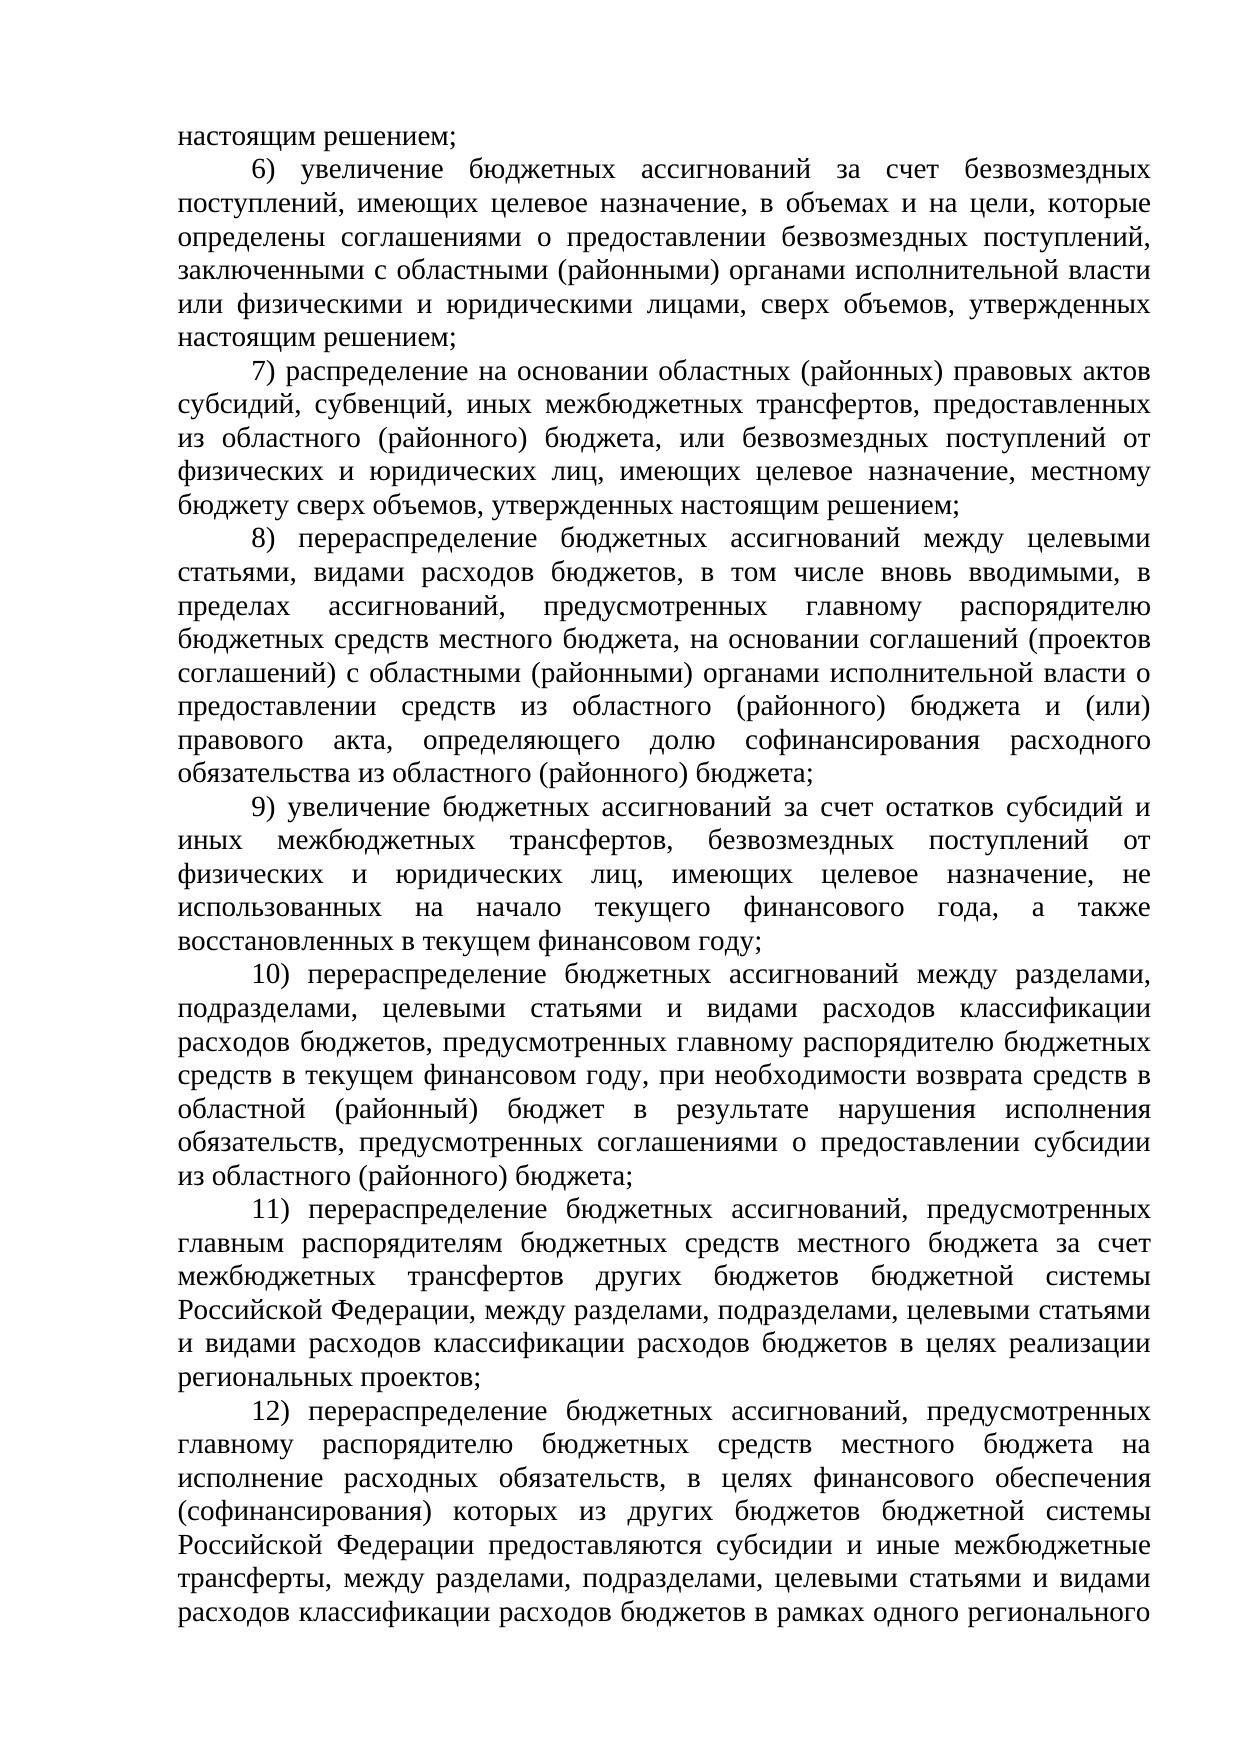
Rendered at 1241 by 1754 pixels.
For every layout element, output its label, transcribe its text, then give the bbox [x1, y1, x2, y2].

text 8) перераспределение бюджетных ассигнований между целевыми статьями, видами расходов бюджетов, в том числе вновь вводимыми, в пределах ассигнований, предусмотренных главному распорядителю бюджетных средств местного бюджета, на основании соглашений (проектов соглашений) с областными (районными) органами исполнительной власти о предоставлении средств из областного (районного) бюджета и (или) правового акта, определяющего долю софинансирования расходного обязательства из областного (районного) бюджета; [177, 521, 1152, 789]
text 7) распределение на основании областных (районных) правовых актов субсидий, субвенций, иных межбюджетных трансфертов, предоставленных из областного (районного) бюджета, или безвозмездных поступлений от физических и юридических лиц, имеющих целевое назначение, местному бюджету сверх объемов, утвержденных настоящим решением; [177, 353, 1152, 521]
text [177, 1393, 1152, 1627]
text 10) перераспределение бюджетных ассигнований между разделами, подразделами, целевыми статьями и видами расходов классификации расходов бюджетов, предусмотренных главному распорядителю бюджетных средств в текущем финансовом году, при необходимости возврата средств в областной (районный) бюджет в результате нарушения исполнения обязательств, предусмотренных соглашениями о предоставлении субсидии из областного (районного) бюджета; [177, 957, 1152, 1191]
text 11) перераспределение бюджетных ассигнований, предусмотренных главным распорядителям бюджетных средств местного бюджета за счет межбюджетных трансфертов других бюджетов бюджетной системы Российской Федерации, между разделами, подразделами, целевыми статьями и видами расходов классификации расходов бюджетов в целях реализации региональных проектов; [177, 1191, 1152, 1393]
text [177, 118, 1152, 152]
text 6) увеличение бюджетных ассигнований за счет безвозмездных поступлений, имеющих целевое назначение, в объемах и на цели, которые определены соглашениями о предоставлении безвозмездных поступлений, заключенными с областными (районными) органами исполнительной власти или физическими и юридическими лицами, сверх объемов, утвержденных настоящим решением; [177, 152, 1152, 353]
text 9) увеличение бюджетных ассигнований за счет остатков субсидий и иных межбюджетных трансфертов, безвозмездных поступлений от физических и юридических лиц, имеющих целевое назначение, не использованных на начало текущего финансового года, а также восстановленных в текущем финансовом году; [177, 789, 1152, 957]
